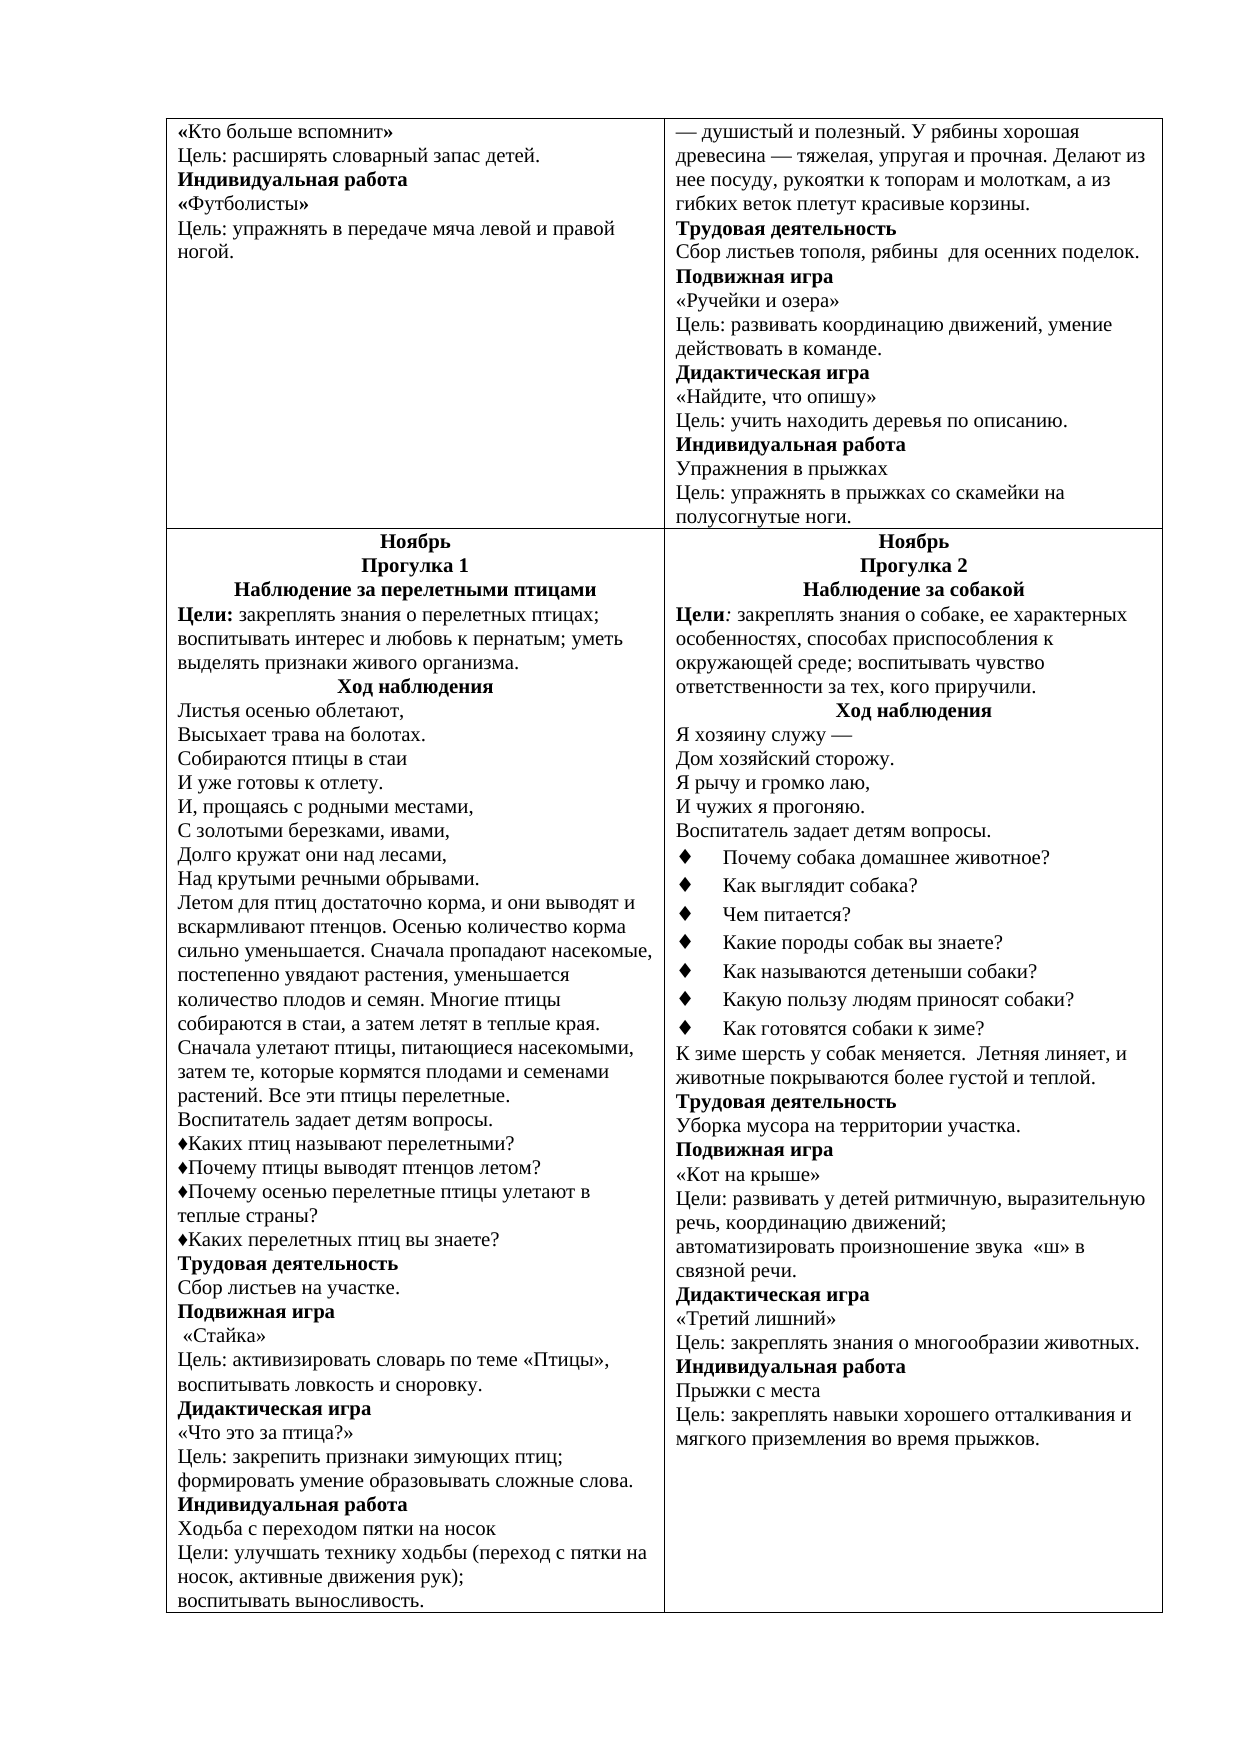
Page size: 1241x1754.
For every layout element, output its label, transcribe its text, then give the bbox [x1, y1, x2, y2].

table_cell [167, 119, 664, 528]
table_cell Ноябрь Прогулка 2 Наблюдение за собакой Цели: закреплять знания о собаке, ее характерных особенностях, способах приспособления к окружающей среде; воспитывать чувство ответственности за тех, кого приручили. Ход наблюдения Я хозяину служу — Дом хозяйский сторожу. Я рычу и громко лаю, И чужих я прогоняю. Воспитатель задает детям вопросы. Почему собака домашнее животное? Как выглядит собака? Чем питается? Какие породы собак вы знаете? Как называются детеныши собаки? Какую пользу людям приносят собаки? Как готовятся собаки к зиме? К зиме шерсть у собак меняется. Летняя линяет, и животные покрываются более густой и теплой. Трудовая деятельность Уборка мусора на территории участка. Подвижная игра «Кот на крыше» Цели: развивать у детей ритмичную, выразительную речь, координацию движений; автоматизировать произношение звука «ш» в связной речи. Дидактическая игра «Третий лишний» Цель: закреплять знания о многообразии животных. Индивидуальная работа Прыжки с места Цель: закреплять навыки хорошего отталкивания и мягкого приземления во время прыжков. [665, 529, 1162, 1612]
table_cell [665, 119, 1162, 528]
table_cell Ноябрь Прогулка 1 Наблюдение за перелетными птицами Цели: закреплять знания о перелетных птицах; воспитывать интерес и любовь к пернатым; уметь выделять признаки живого организма. Ход наблюдения Листья осенью облетают, Высыхает трава на болотах. Собираются птицы в стаи И уже готовы к отлету. И, прощаясь с родными местами, С золотыми березками, ивами, Долго кружат они над лесами, Над крутыми речными обрывами. Летом для птиц достаточно корма, и они выводят и вскармливают птенцов. Осенью количество корма сильно уменьшается. Сначала пропадают насекомые, постепенно увядают растения, уменьшается количество плодов и семян. Многие птицы собираются в стаи, а затем летят в теплые края. Сначала улетают птицы, питающиеся насекомыми, затем те, которые кормятся плодами и семенами растений. Все эти птицы перелетные. Воспитатель задает детям вопросы. ♦Каких птиц называют перелетными? ♦Почему птицы выводят птенцов летом? ♦Почему осенью перелетные птицы улетают в теплые страны? ♦Каких перелетных птиц вы знаете? Трудовая деятельность Сбор листьев на участке. Подвижная игра «Стайка» Цель: активизировать словарь по теме «Птицы», воспитывать ловкость и сноровку. Дидактическая игра «Что это за птица?» Цель: закрепить признаки зимующих птиц; формировать умение образовывать сложные слова. Индивидуальная работа Ходьба с переходом пятки на носок Цели: улучшать технику ходьбы (переход с пятки на носок, активные движения рук); воспитывать выносливость. [167, 529, 664, 1612]
